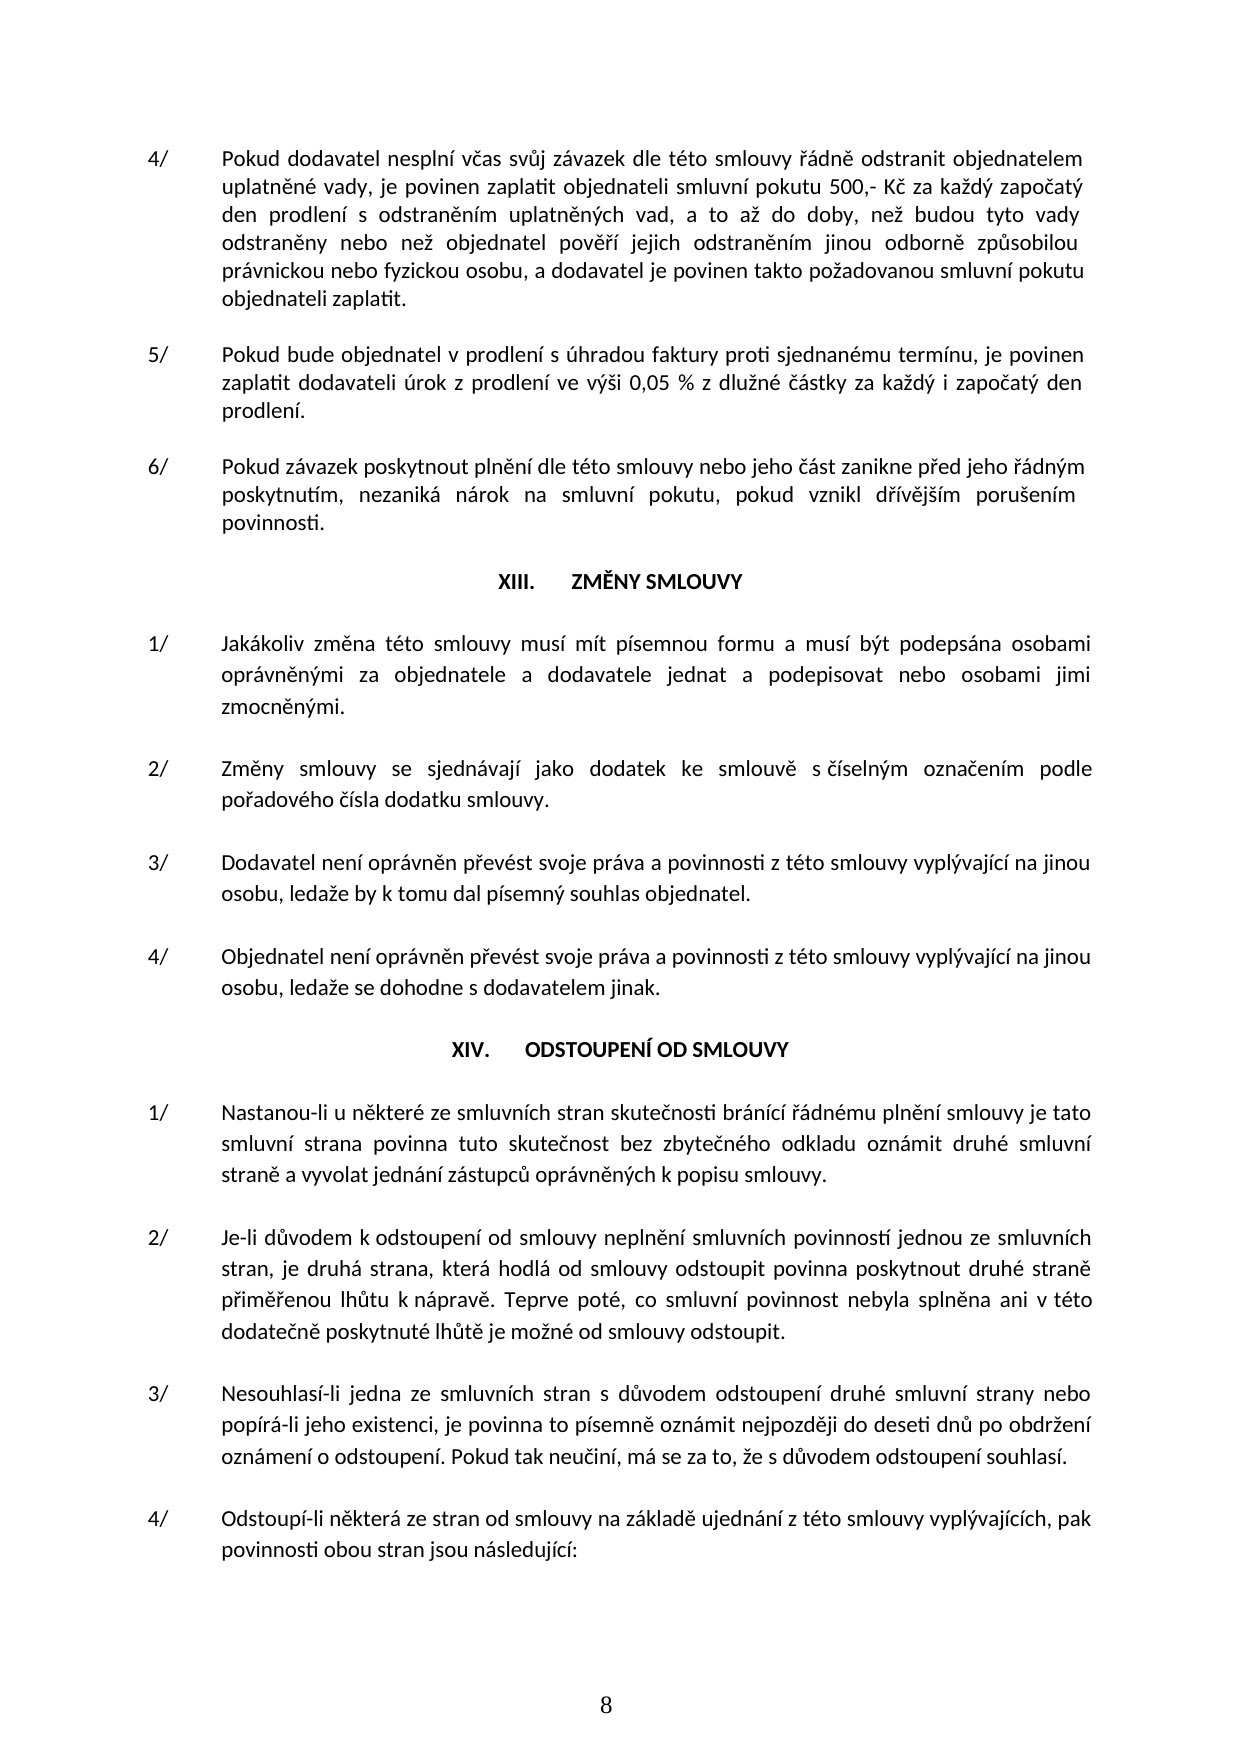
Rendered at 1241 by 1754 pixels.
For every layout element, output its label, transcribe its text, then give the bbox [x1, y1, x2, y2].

text 4/ Odstoupí-li některá ze stran od smlouvy na základě ujednání z této smlouvy vyplývajících, pak povinnosti obou stran jsou následující: [148, 1502, 1092, 1564]
text 6/ Pokud závazek poskytnout plnění dle této smlouvy nebo jeho část zanikne před jeho řádným poskytnutím, nezaniká nárok na smluvní pokutu, pokud vznikl dřívějším porušením povinnosti. [148, 452, 1092, 536]
text 2/ Je-li důvodem k odstoupení od smlouvy neplnění smluvních povinností jednou ze smluvních stran, je druhá strana, která hodlá od smlouvy odstoupit povinna poskytnout druhé straně přiměřenou lhůtu k nápravě. Teprve poté, co smluvní povinnost nebyla splněna ani v této dodatečně poskytnuté lhůtě je možné od smlouvy odstoupit. [148, 1220, 1092, 1345]
text 3/ Nesouhlasí-li jedna ze smluvních stran s důvodem odstoupení druhé smluvní strany nebo popírá-li jeho existenci, je povinna to písemně oznámit nejpozději do deseti dnů po obdržení oznámení o odstoupení. Pokud tak neučiní, má se za to, že s důvodem odstoupení souhlasí. [148, 1377, 1092, 1470]
text XIII. ZMĚNY SMLOUVY [148, 564, 1092, 595]
text 1/ Nastanou-li u některé ze smluvních stran skutečnosti bránící řádnému plnění smlouvy je tato smluvní strana povinna tuto skutečnost bez zbytečného odkladu oznámit druhé smluvní straně a vyvolat jednání zástupců oprávněných k popisu smlouvy. [148, 1095, 1092, 1189]
text XIV. ODSTOUPENÍ OD SMLOUVY [148, 1033, 1092, 1064]
text 5/ Pokud bude objednatel v prodlení s úhradou faktury proti sjednanému termínu, je povinen zaplatit dodavateli úrok z prodlení ve výši 0,05 % z dlužné částky za každý i započatý den prodlení. [148, 340, 1092, 424]
text 4/ Pokud dodavatel nesplní včas svůj závazek dle této smlouvy řádně odstranit objednatelem uplatněné vady, je povinen zaplatit objednateli smluvní pokutu 500,- Kč za každý započatý den prodlení s odstraněním uplatněných vad, a to až do doby, než budou tyto vady odstraněny nebo než objednatel pověří jejich odstraněním jinou odborně způsobilou právnickou nebo fyzickou osobu, a dodavatel je povinen takto požadovanou smluvní pokutu objednateli zaplatit. [148, 144, 1092, 312]
text 3/ Dodavatel není oprávněn převést svoje práva a povinnosti z této smlouvy vyplývající na jinou osobu, ledaže by k tomu dal písemný souhlas objednatel. [148, 845, 1092, 908]
text 1/ Jakákoliv změna této smlouvy musí mít písemnou formu a musí být podepsána osobami oprávněnými za objednatele a dodavatele jednat a podepisovat nebo osobami jimi zmocněnými. [148, 627, 1092, 720]
text 4/ Objednatel není oprávněn převést svoje práva a povinnosti z této smlouvy vyplývající na jinou osobu, ledaže se dohodne s dodavatelem jinak. [148, 939, 1092, 1002]
text 2/ Změny smlouvy se sjednávají jako dodatek ke smlouvě s číselným označením podle pořadového čísla dodatku smlouvy. [148, 752, 1092, 814]
